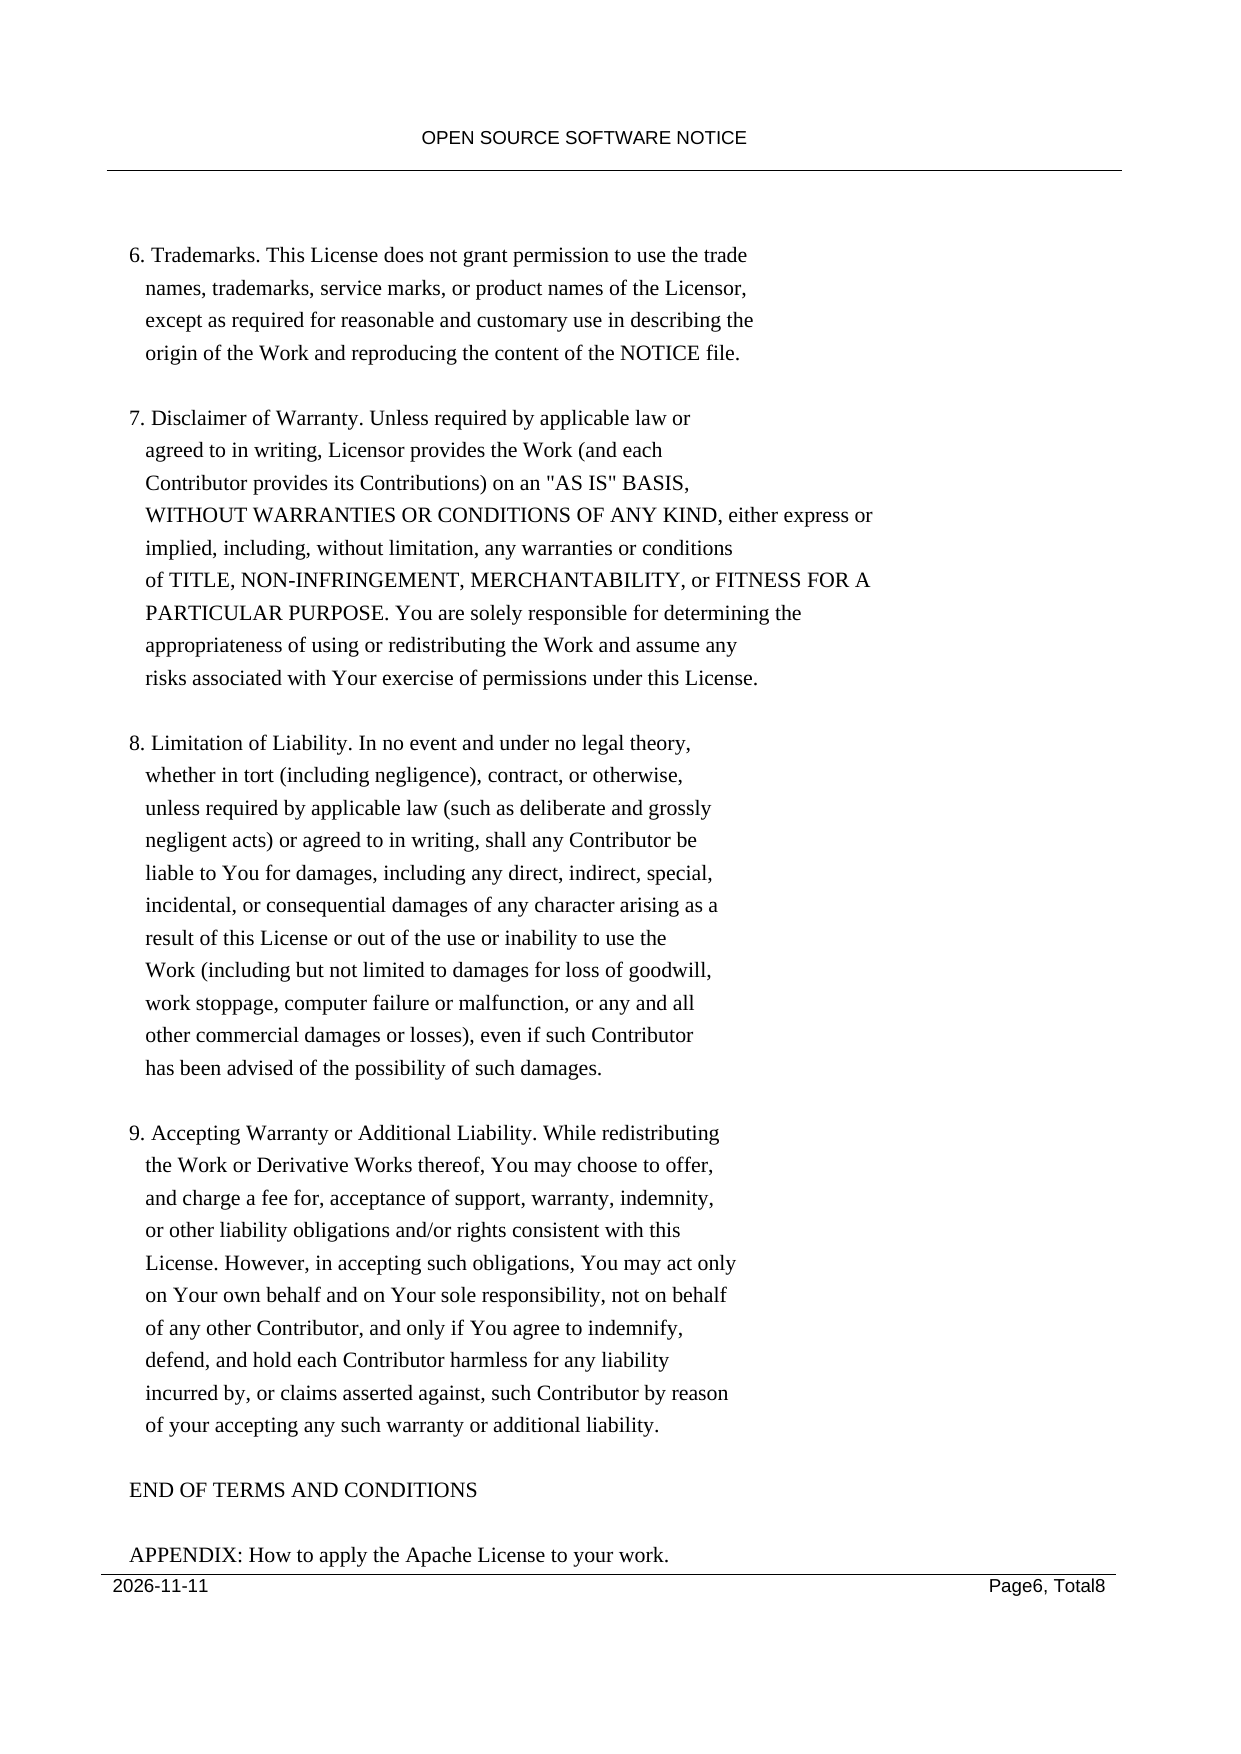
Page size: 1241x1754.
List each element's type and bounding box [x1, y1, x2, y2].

text [112, 206, 1128, 1571]
